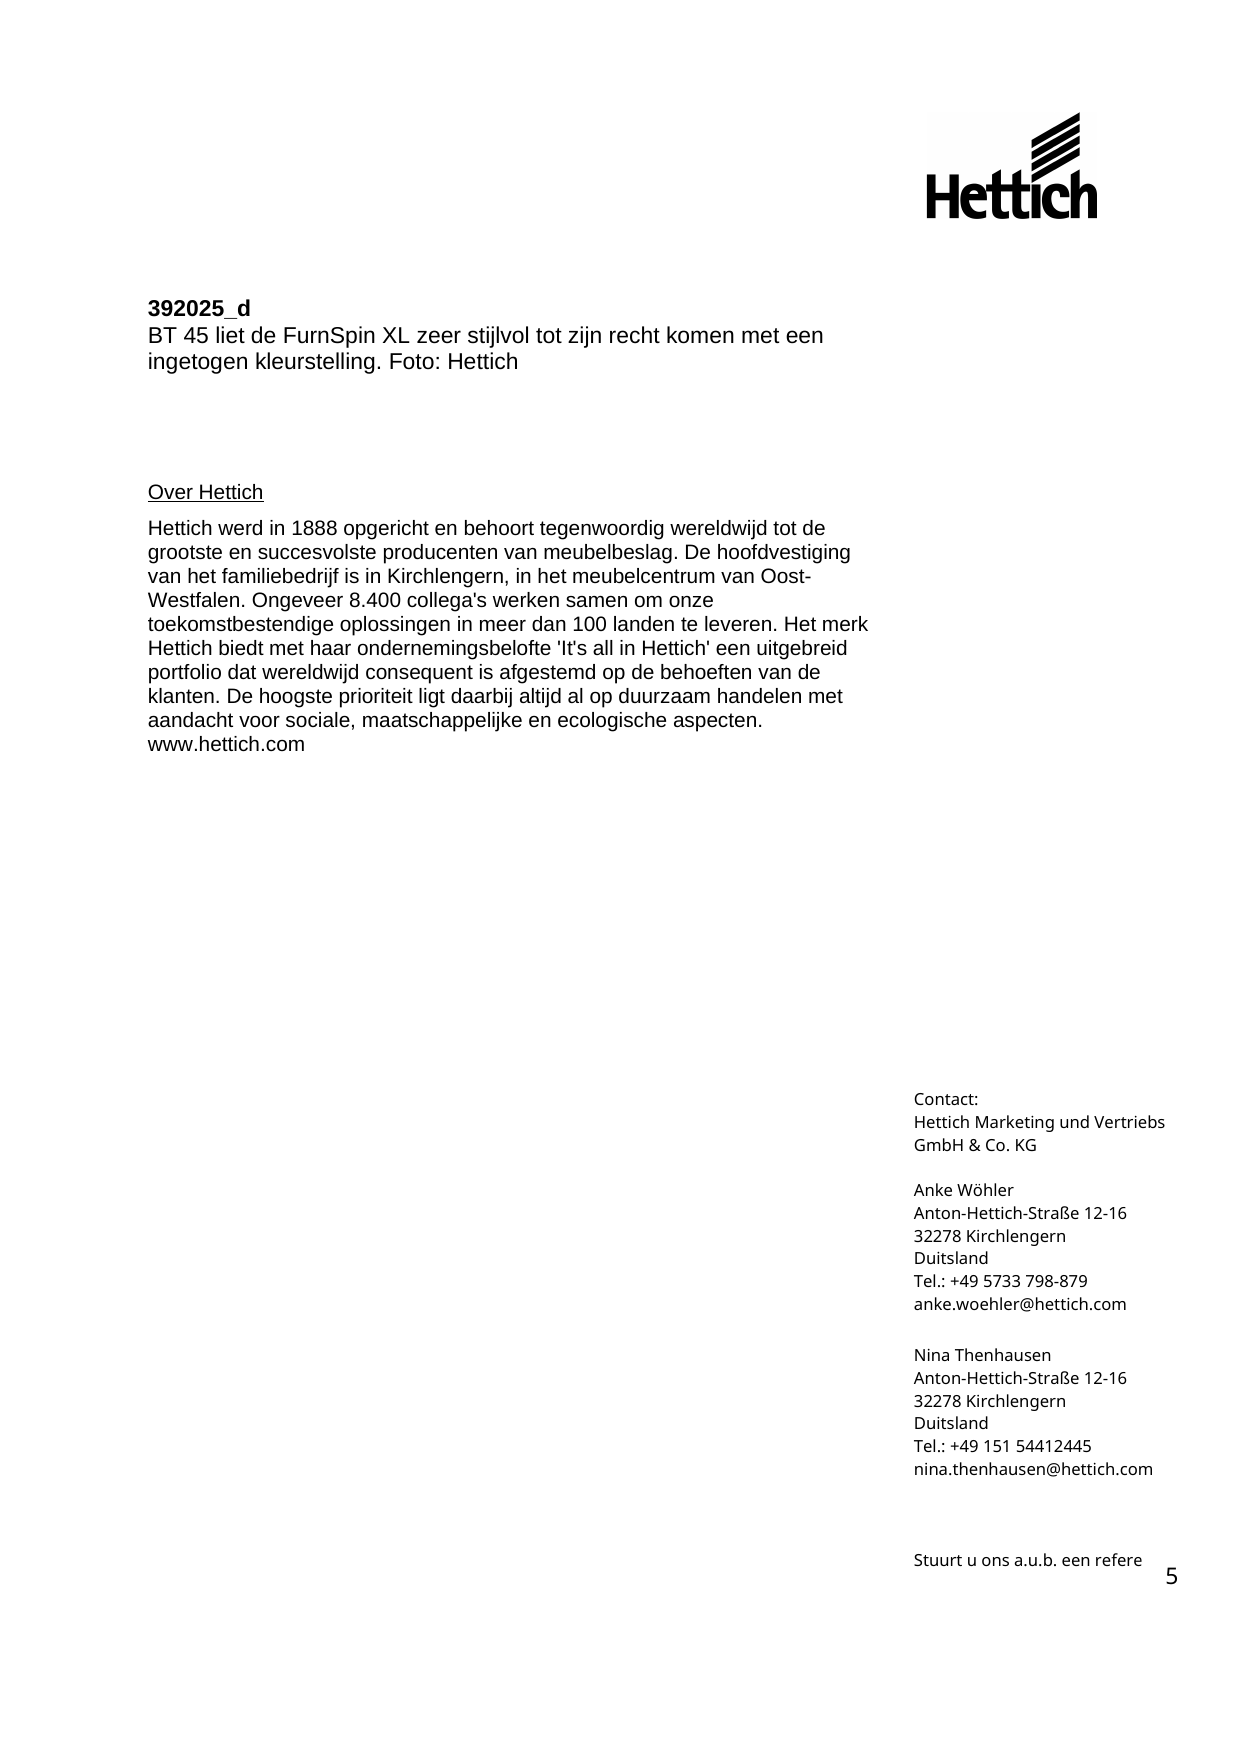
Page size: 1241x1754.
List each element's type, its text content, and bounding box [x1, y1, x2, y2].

text Hettich werd in 1888 opgericht en behoort tegenwoordig wereldwijd tot de grootste en succesvolste producenten van meubelbeslag. De hoofdvestiging van het familiebedrijf is in Kirchlengern, in het meubelcentrum van Oost-Westfalen. Ongeveer 8.400 collega's werken samen om onze toekomstbestendige oplossingen in meer dan 100 landen te leveren. Het merk Hettich biedt met haar ondernemingsbelofte 'It's all in Hettich' een uitgebreid portfolio dat wereldwijd consequent is afgestemd op de behoeften van de klanten. De hoogste prioriteit ligt daarbij altijd al op duurzaam handelen met aandacht voor sociale, maatschappelijke en ecologische aspecten. www.hettich.com [148, 516, 886, 755]
text 392025_d [148, 295, 886, 322]
text BT 45 liet de FurnSpin XL zeer stijlvol tot zijn recht komen met een ingetogen kleurstelling. Foto: Hettich [148, 322, 886, 374]
picture [926, 112, 1097, 219]
text Over Hettich [148, 480, 886, 504]
